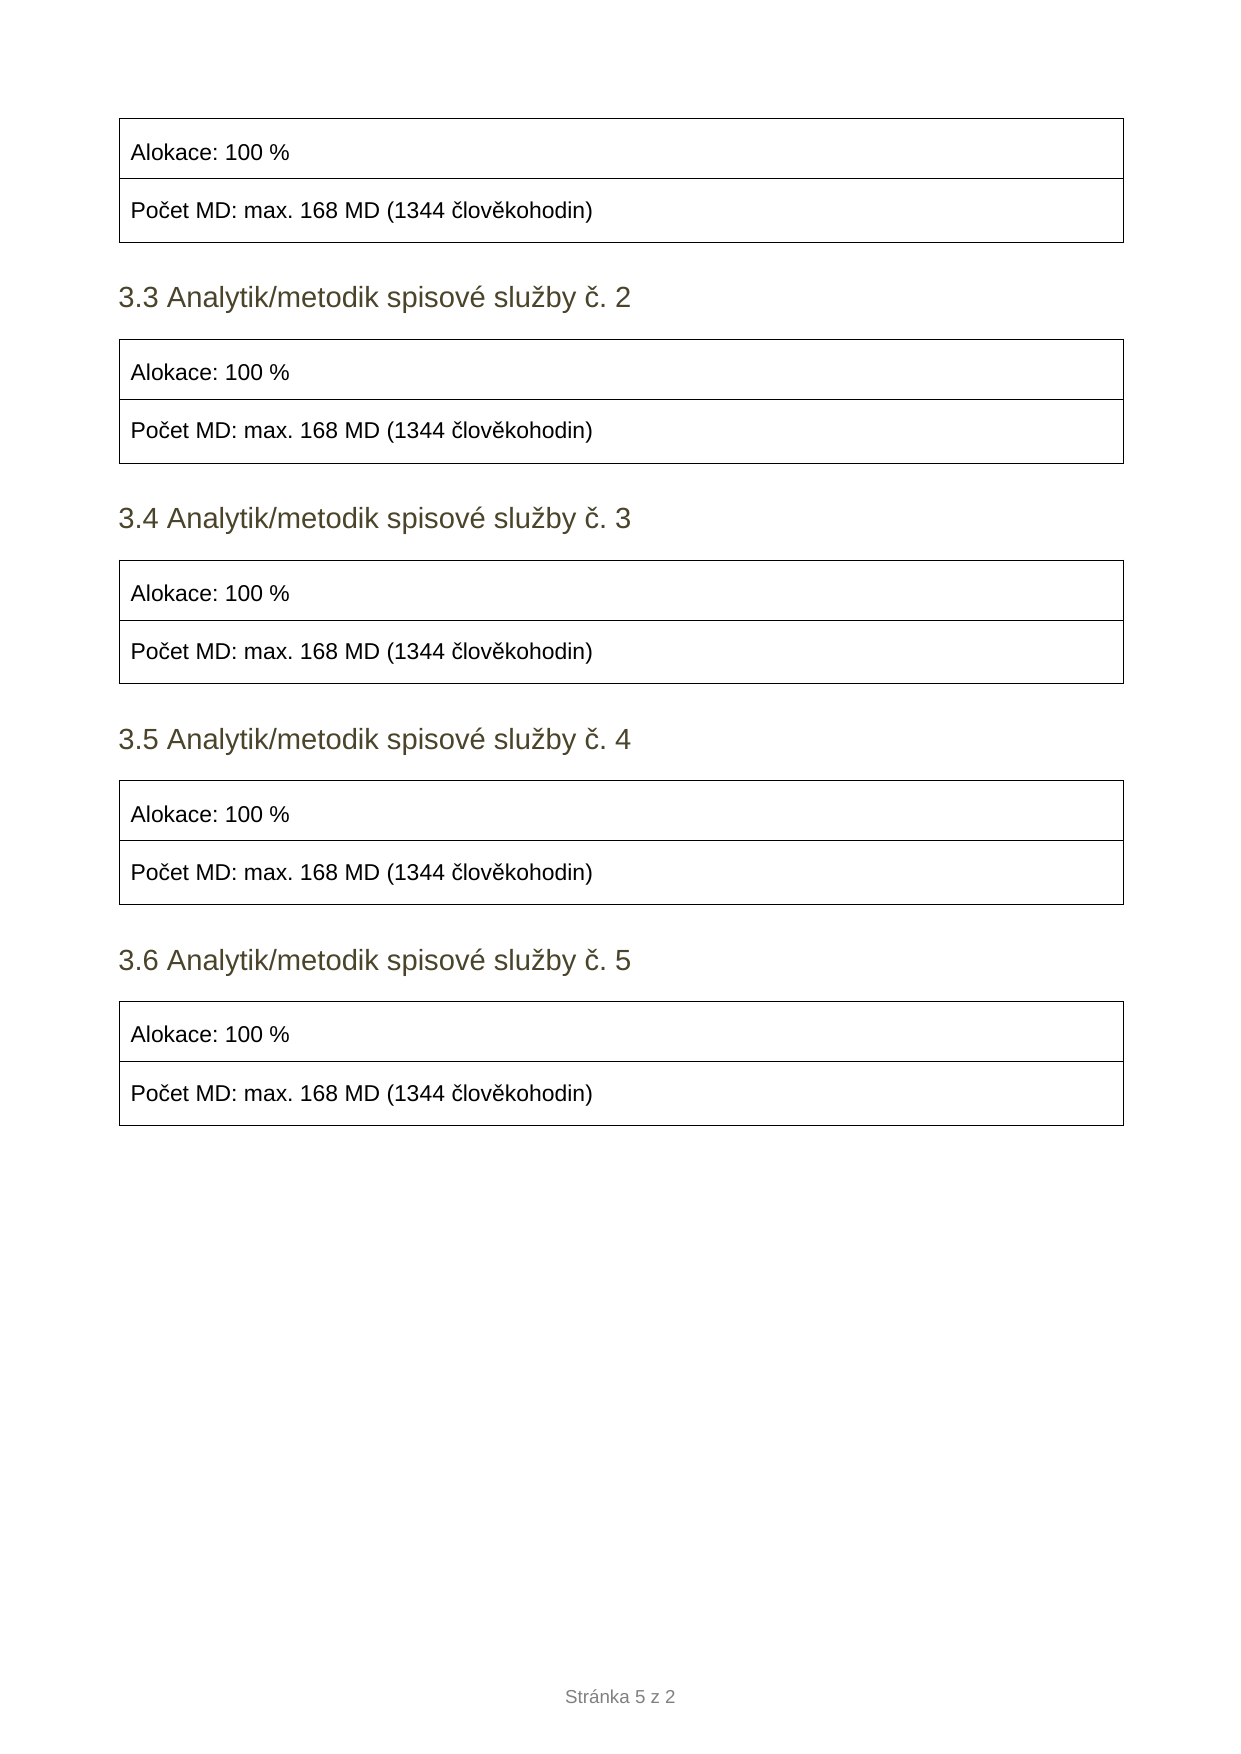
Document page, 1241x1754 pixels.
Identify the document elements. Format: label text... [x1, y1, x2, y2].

table_header Alokace: 100 % [120, 1002, 1123, 1061]
text 3.5 Analytik/metodik spisové služby č. 4 [118, 722, 1122, 755]
table_cell Počet MD: max. 168 MD (1344 člověkohodin) [120, 1062, 1123, 1125]
table_cell Počet MD: max. 168 MD (1344 člověkohodin) [120, 841, 1123, 904]
table_header Alokace: 100 % [120, 119, 1123, 178]
text 3.3 Analytik/metodik spisové služby č. 2 [118, 280, 1122, 314]
text 3.6 Analytik/metodik spisové služby č. 5 [118, 942, 1122, 976]
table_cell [120, 400, 1123, 462]
table_header Alokace: 100 % [120, 561, 1123, 620]
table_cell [120, 179, 1123, 242]
table_header Alokace: 100 % [120, 781, 1123, 840]
table_header Alokace: 100 % [120, 340, 1123, 399]
text 3.4 Analytik/metodik spisové služby č. 3 [118, 501, 1122, 534]
table_cell Počet MD: max. 168 MD (1344 člověkohodin) [120, 621, 1123, 683]
